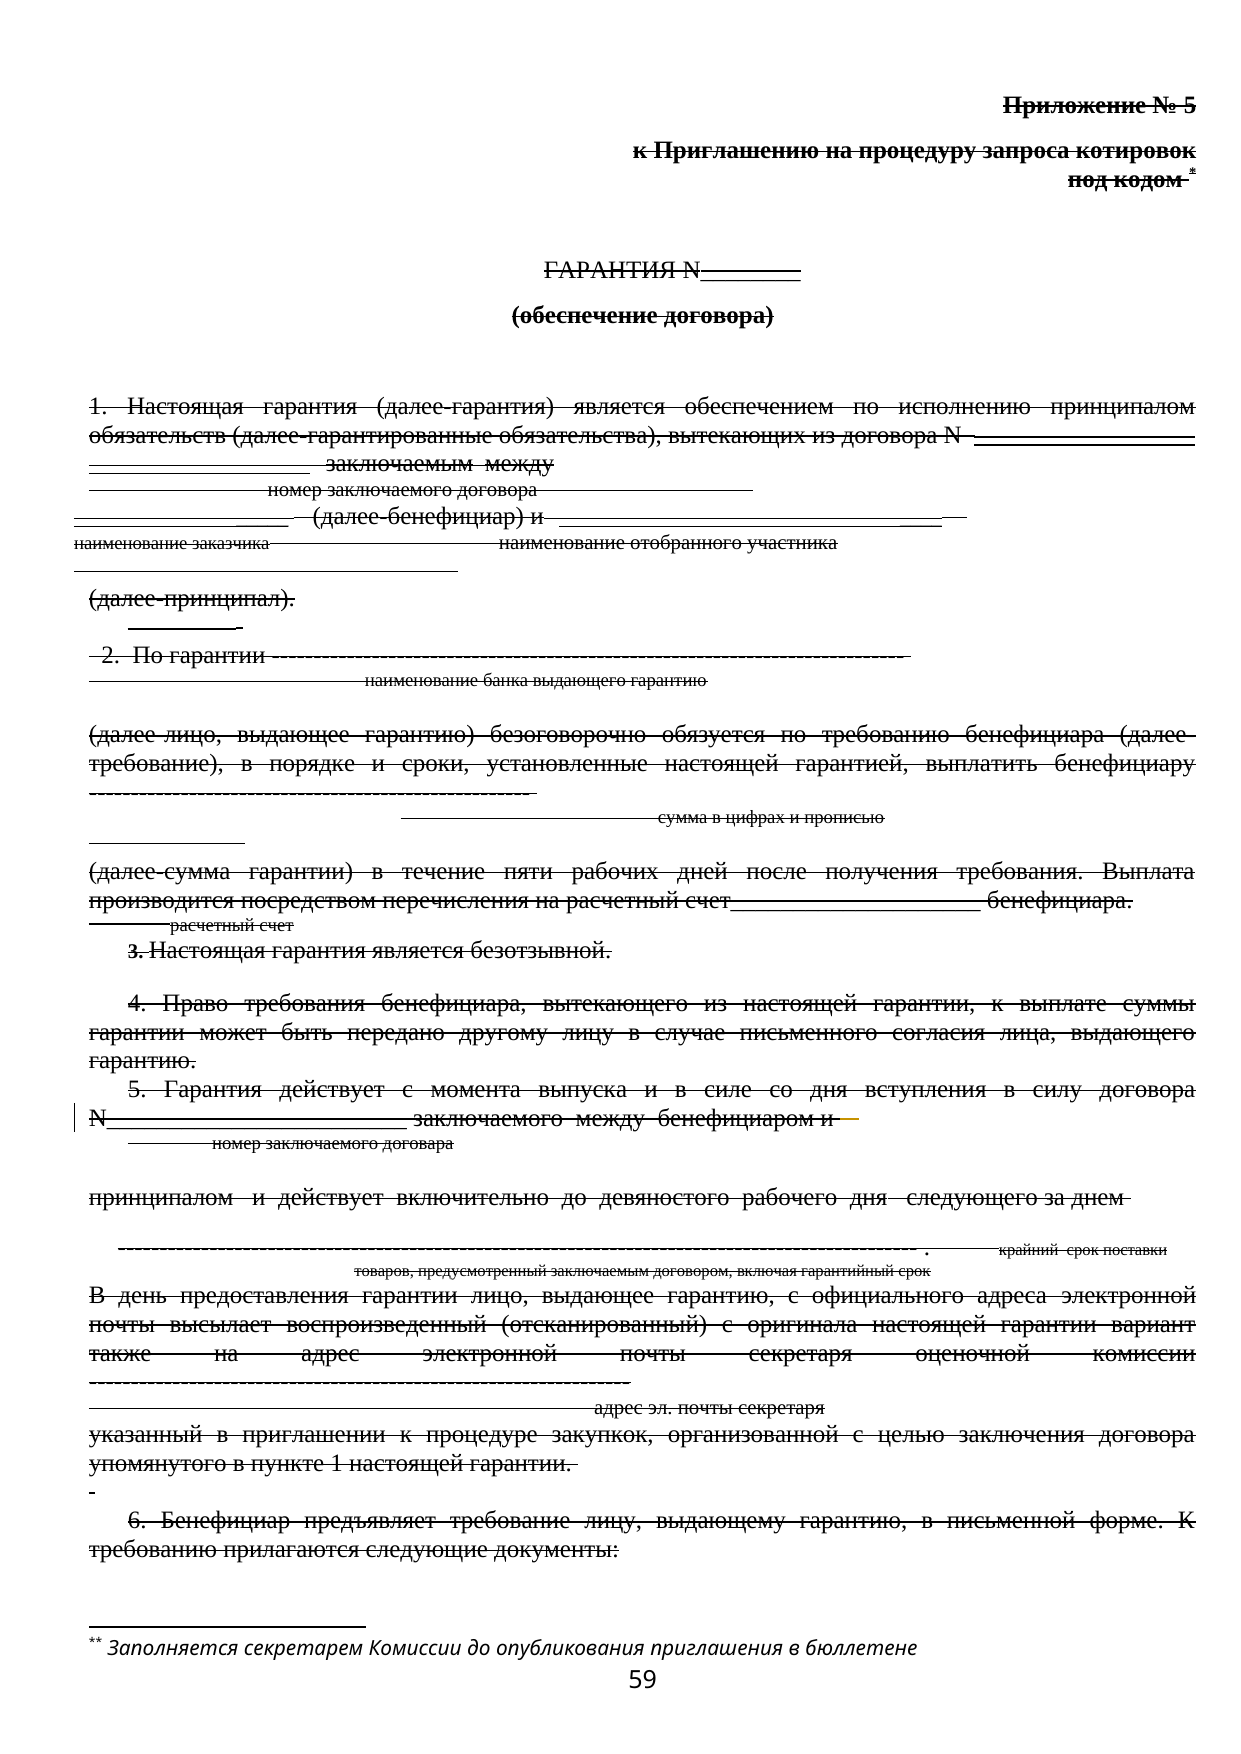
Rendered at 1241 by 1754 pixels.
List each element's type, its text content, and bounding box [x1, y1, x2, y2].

text к Приглашению на процедуру запроса котировок под кодом * [89, 135, 1196, 193]
text 4. Право требования бенефициара, вытекающего из настоящей гарантии, к выплате суммы гарантии может быть передано другому лицу в случае письменного согласия лица, выдающего гарантию. [89, 1034, 1196, 1074]
text расчетный счет [89, 913, 1196, 935]
text наименование банка выдающего гарантию [89, 669, 1196, 691]
text номер заключаемого договора [89, 477, 1196, 501]
text 6. Бенефициар предъявляет требование лицу, выдающему гарантию, в письменной форме. К требованию прилагаются следующие документы: [89, 1506, 1196, 1563]
text указанный в приглашении к процедуре закупкок, организованной с целью заключения договора упомянутого в пункте 1 настоящей гарантии. [89, 1419, 1196, 1435]
text (далее-лицо, выдающее гарантию) безоговорочно обязуется по требованию бенефициара (далее-требование), в порядке и сроки, установленные настоящей гарантией, выплатить бенефициару ----------------------------------------------------- [89, 737, 1196, 764]
text 5. Гарантия действует с момента выпуска и в силе со дня вступления в силу договора N________________________ заключаемого между бенефициаром и [89, 1074, 1196, 1132]
text ГАРАНТИЯ N________ [89, 255, 1196, 283]
text ------------------------------------------------------------------------------------------------ . крайний срок поставки товаров, предусмотренный заключаемым договором, включая гарантийный срок [89, 1232, 1196, 1280]
text (далее-принципал). [89, 583, 1196, 612]
text принципалом и действует включительно до девяностого рабочего дня следующего за днем [89, 1182, 1196, 1211]
text Приложение № 5 [89, 90, 1196, 118]
text (обеспечение договора) [148, 300, 1137, 329]
text 2. По гарантии ---------------------------------------------------------------------------- [89, 640, 1196, 669]
text В день предоставления гарантии лицо, выдающее гарантию, с официального адреса электронной почты высылает воспроизведенный (отсканированный) с оригинала настоящей гарантии вариант также на адрес электронной почты секретаря оценочной комиссии ----------------------------------------------------------------- [89, 1355, 1196, 1395]
text В день предоставления гарантии лицо, выдающее гарантию, с официального адреса электронной почты высылает воспроизведенный (отсканированный) с оригинала настоящей гарантии вариант также на адрес электронной почты секретаря оценочной комиссии ----------------------------------------------------------------- [89, 1297, 1196, 1324]
text указанный в приглашении к процедуре закупкок, организованной с целью заключения договора упомянутого в пункте 1 настоящей гарантии. [89, 1436, 1196, 1477]
text 4. Право требования бенефициара, вытекающего из настоящей гарантии, к выплате суммы гарантии может быть передано другому лицу в случае письменного согласия лица, выдающего гарантию. [89, 988, 1196, 1032]
text адрес эл. почты секретаря [89, 1395, 1196, 1419]
text наименование заказчика наименование отобранного участника [74, 530, 1196, 554]
text (далее-лицо, выдающее гарантию) безоговорочно обязуется по требованию бенефициара (далее-требование), в порядке и сроки, установленные настоящей гарантией, выплатить бенефициару ----------------------------------------------------- [89, 765, 1196, 806]
text _____ (далее-бенефициар) и ____ [74, 501, 1196, 530]
text (далее-лицо, выдающее гарантию) безоговорочно обязуется по требованию бенефициара (далее-требование), в порядке и сроки, установленные настоящей гарантией, выплатить бенефициару ----------------------------------------------------- [89, 719, 1196, 735]
text 1. Настоящая гарантия (далее-гарантия) является обеспечением по исполнению принципалом обязательств (далее-гарантированные обязательства), вытекающих из договора N заключаемым между [89, 391, 1196, 407]
text 3. Настоящая гарантия является безотзывной. [89, 935, 1196, 964]
text сумма в цифрах и прописью [89, 806, 1196, 827]
text 1. Настоящая гарантия (далее-гарантия) является обеспечением по исполнению принципалом обязательств (далее-гарантированные обязательства), вытекающих из договора N заключаемым между [89, 408, 1196, 477]
text (далее-сумма гарантии) в течение пяти рабочих дней после получения требования. Выплата производится посредством перечисления на расчетный счет____________________ бенефициара. [89, 856, 1196, 913]
text В день предоставления гарантии лицо, выдающее гарантию, с официального адреса электронной почты высылает воспроизведенный (отсканированный) с оригинала настоящей гарантии вариант также на адрес электронной почты секретаря оценочной комиссии ----------------------------------------------------------------- [89, 1326, 1196, 1353]
text номер заключаемого договара [89, 1132, 1196, 1153]
